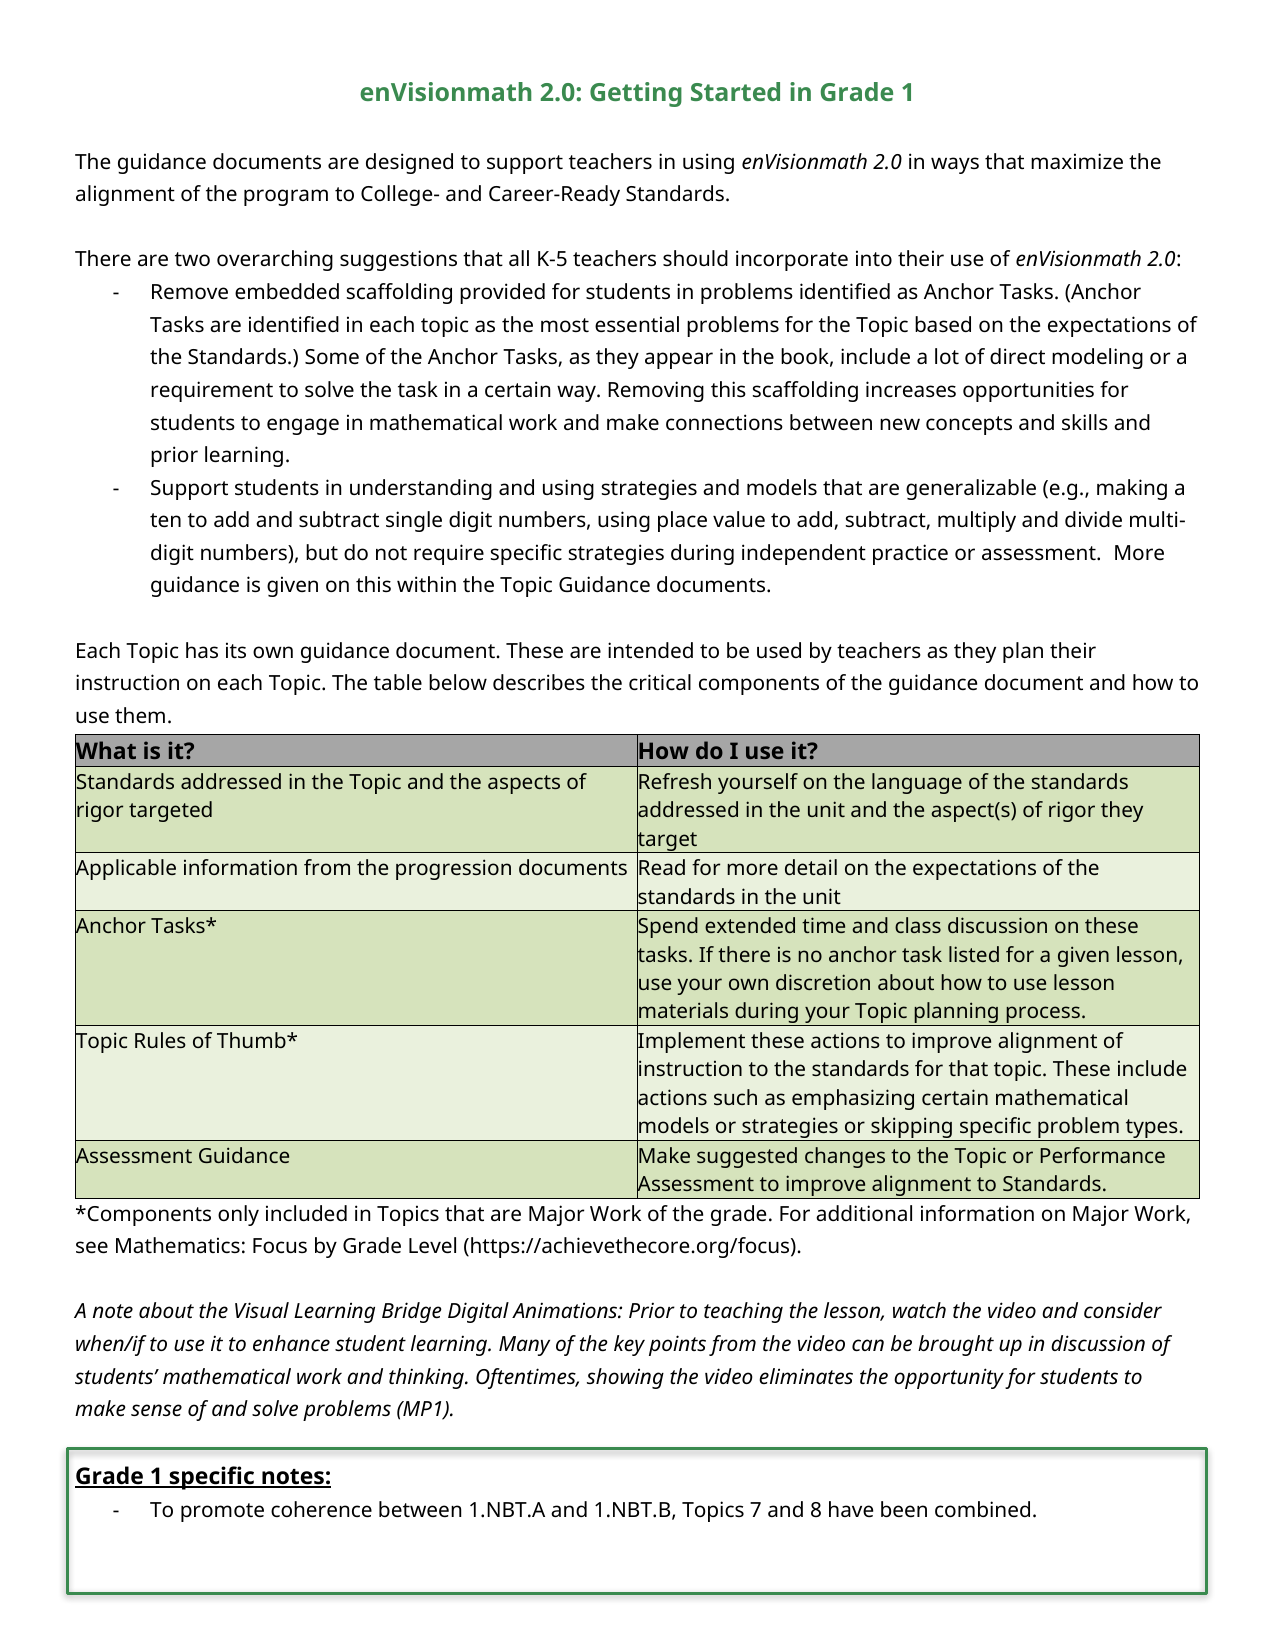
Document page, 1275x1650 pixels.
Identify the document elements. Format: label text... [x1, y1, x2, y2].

text The guidance documents are designed to support teachers in using enVisionmath 2.0 in ways that maximize the alignment of the program to College- and Career-Ready Standards. [75, 147, 1200, 208]
table_cell Topic Rules of Thumb* [76, 1026, 637, 1140]
table_header How do I use it? [638, 735, 1199, 766]
text enVisionmath 2.0: Getting Started in Grade 1 [75, 75, 1200, 109]
table_cell Anchor Tasks* [76, 911, 637, 1025]
list Remove embedded scaffolding provided for students in problems identified as Anchor Tasks. (Anchor Tasks are identified in each topic as the most essential problems for the Topic based on the expectations of the Standards.) Some of the Anchor Tasks, as they appear in the book, include a lot of direct modeling or a requirement to solve the task in a certain way. Removing this scaffolding increases opportunities for students to engage in mathematical work and make connections between new concepts and skills and prior learning. [112, 277, 1200, 469]
table_cell Read for more detail on the expectations of the standards in the unit [638, 853, 1199, 910]
list To promote coherence between 1.NBT.A and 1.NBT.B, Topics 7 and 8 have been combined. [112, 1496, 1200, 1524]
text *Components only included in Topics that are Major Work of the grade. For additional information on Major Work, see Mathematics: Focus by Grade Level (https://achievethecore.org/focus). [75, 1199, 1200, 1260]
table_cell Refresh yourself on the language of the standards addressed in the unit and the aspect(s) of rigor they target [638, 767, 1199, 852]
text A note about the Visual Learning Bridge Digital Animations: Prior to teaching the lesson, watch the video and consider when/if to use it to enhance student learning. Many of the key points from the video can be brought up in discussion of students’ mathematical work and thinking. Oftentimes, showing the video eliminates the opportunity for students to make sense of and solve problems (MP1). [75, 1297, 1200, 1423]
text There are two overarching suggestions that all K-5 teachers should incorporate into their use of enVisionmath 2.0: [75, 244, 1200, 273]
table_cell Spend extended time and class discussion on these tasks. If there is no anchor task listed for a given lesson, use your own discretion about how to use lesson materials during your Topic planning process. [638, 911, 1199, 1025]
table_cell Make suggested changes to the Topic or Performance Assessment to improve alignment to Standards. [638, 1141, 1199, 1198]
list Support students in understanding and using strategies and models that are generalizable (e.g., making a ten to add and subtract single digit numbers, using place value to add, subtract, multiply and divide multi-digit numbers), but do not require specific strategies during independent practice or assessment. More guidance is given on this within the Topic Guidance documents. [112, 473, 1200, 599]
table_cell Standards addressed in the Topic and the aspects of rigor targeted [76, 767, 637, 852]
table_cell Implement these actions to improve alignment of instruction to the standards for that topic. These include actions such as emphasizing certain mathematical models or strategies or skipping specific problem types. [638, 1026, 1199, 1140]
table_header What is it? [76, 735, 637, 766]
table_cell Assessment Guidance [76, 1141, 637, 1198]
text Each Topic has its own guidance document. These are intended to be used by teachers as they plan their instruction on each Topic. The table below describes the critical components of the guidance document and how to use them. [75, 636, 1200, 729]
table_cell Applicable information from the progression documents [76, 853, 637, 910]
text Grade 1 specific notes: [75, 1459, 1200, 1491]
